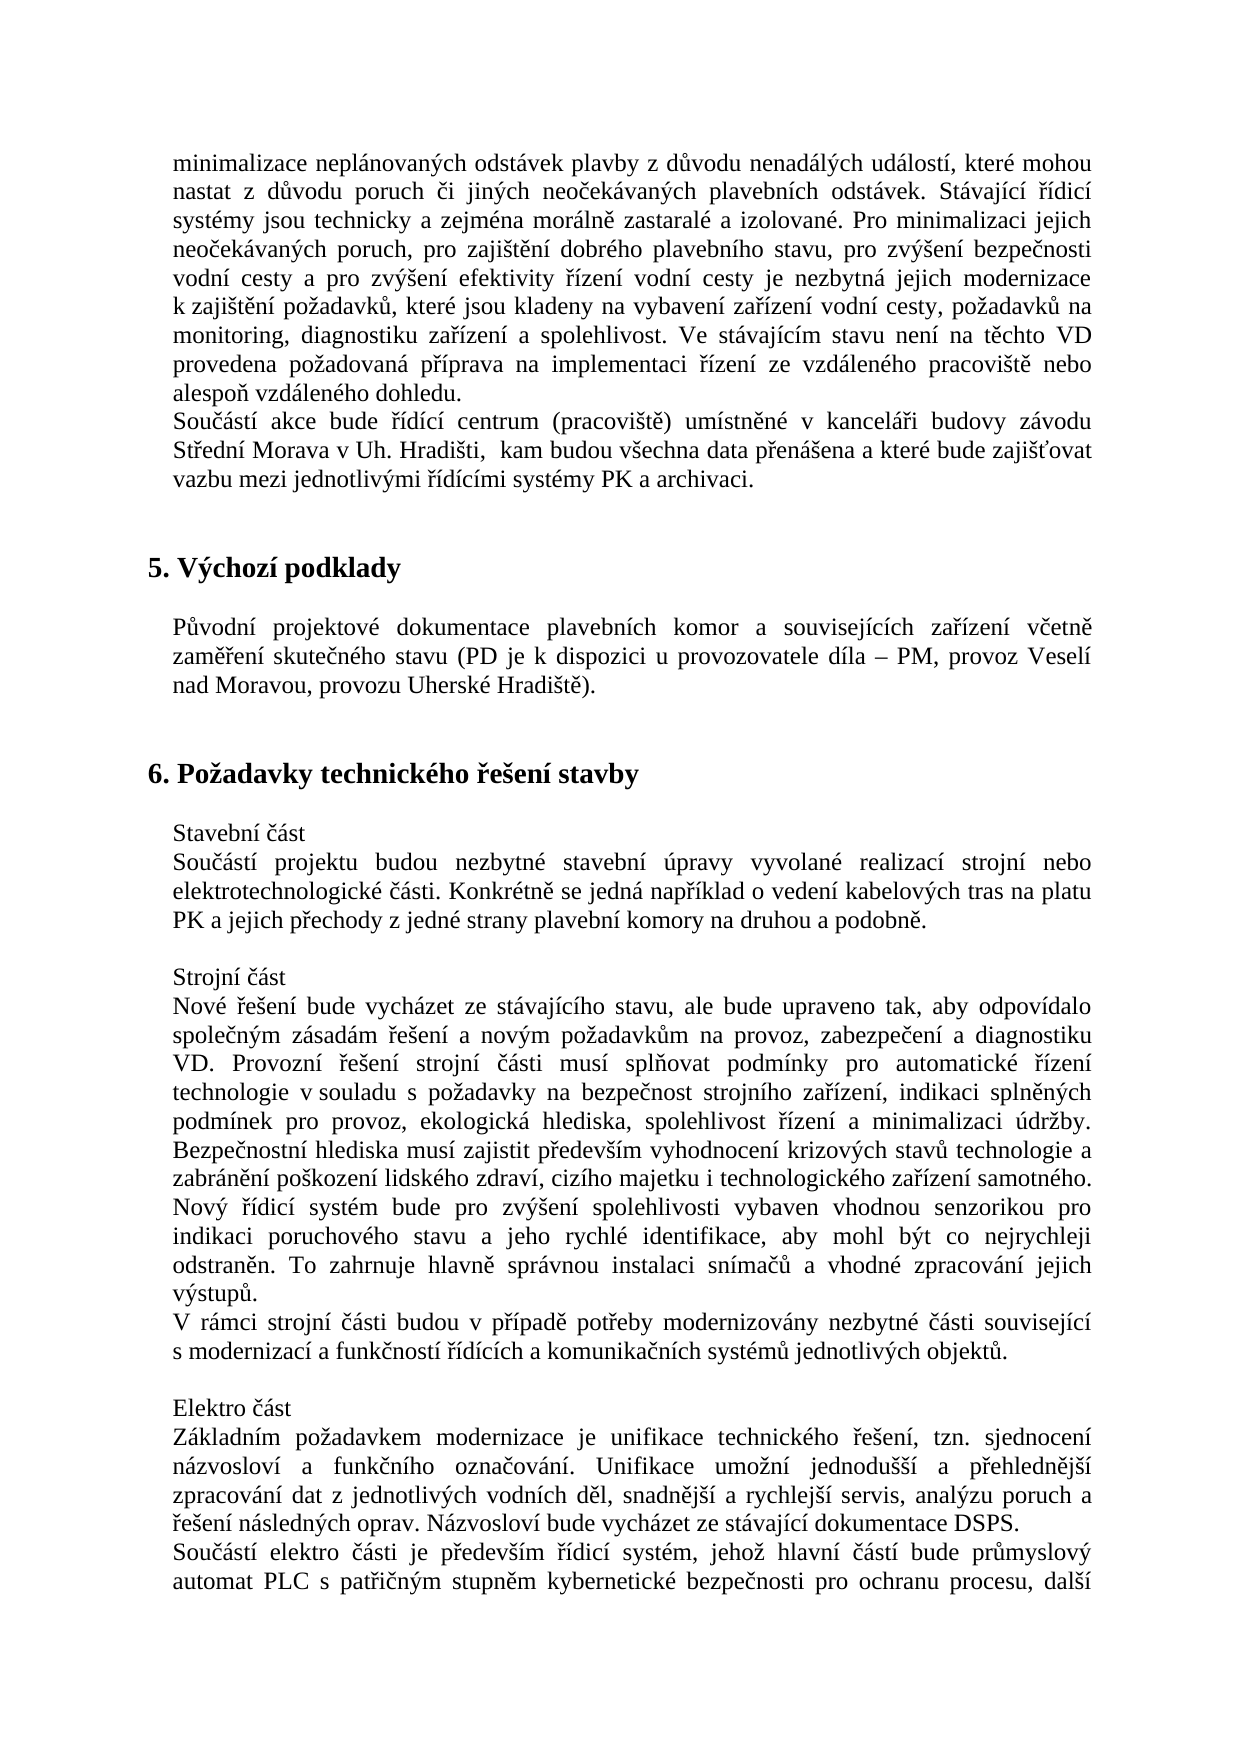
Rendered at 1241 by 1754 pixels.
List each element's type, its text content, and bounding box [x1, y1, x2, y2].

text Strojní část [172, 962, 1093, 991]
text Elektro část [172, 1393, 1093, 1422]
text Původní projektové dokumentace plavebních komor a souvisejících zařízení včetně zaměření skutečného stavu (PD je k dispozici u provozovatele díla – PM, provoz Veselí nad Moravou, provozu Uherské Hradiště). [172, 612, 1093, 699]
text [172, 1537, 1093, 1595]
text Stavební část [172, 818, 1093, 847]
text Součástí akce bude řídící centrum (pracoviště) umístněné v kanceláři budovy závodu Střední Morava v Uh. Hradišti, kam budou všechna data přenášena a které bude zajišťovat vazbu mezi jednotlivými řídícími systémy PK a archivaci. [173, 406, 1093, 493]
text 6. Požadavky technického řešení stavby [148, 756, 1093, 790]
text Součástí projektu budou nezbytné stavební úpravy vyvolané realizací strojní nebo elektrotechnologické části. Konkrétně se jedná například o vedení kabelových tras na platu PK a jejich přechody z jedné strany plavební komory na druhou a podobně. [172, 847, 1093, 933]
text Nové řešení bude vycházet ze stávajícího stavu, ale bude upraveno tak, aby odpovídalo společným zásadám řešení a novým požadavkům na provoz, zabezpečení a diagnostiku VD. Provozní řešení strojní části musí splňovat podmínky pro automatické řízení technologie v souladu s požadavky na bezpečnost strojního zařízení, indikaci splněných podmínek pro provoz, ekologická hlediska, spolehlivost řízení a minimalizaci údržby. Bezpečnostní hlediska musí zajistit především vyhodnocení krizových stavů technologie a zabránění poškození lidského zdraví, cizího majetku i technologického zařízení samotného. Nový řídicí systém bude pro zvýšení spolehlivosti vybaven vhodnou senzorikou pro indikaci poruchového stavu a jeho rychlé identifikace, aby mohl být co nejrychleji odstraněn. To zahrnuje hlavně správnou instalaci snímačů a vhodné zpracování jejich výstupů. [172, 991, 1093, 1307]
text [173, 148, 1093, 406]
text 5. Výchozí podklady [148, 550, 1093, 584]
text V rámci strojní části budou v případě potřeby modernizovány nezbytné části související s modernizací a funkčností řídících a komunikačních systémů jednotlivých objektů. [172, 1307, 1093, 1365]
text Základním požadavkem modernizace je unifikace technického řešení, tzn. sjednocení názvosloví a funkčního označování. Unifikace umožní jednodušší a přehlednější zpracování dat z jednotlivých vodních děl, snadnější a rychlejší servis, analýzu poruch a řešení následných oprav. Názvosloví bude vycházet ze stávající dokumentace DSPS. [172, 1422, 1093, 1537]
